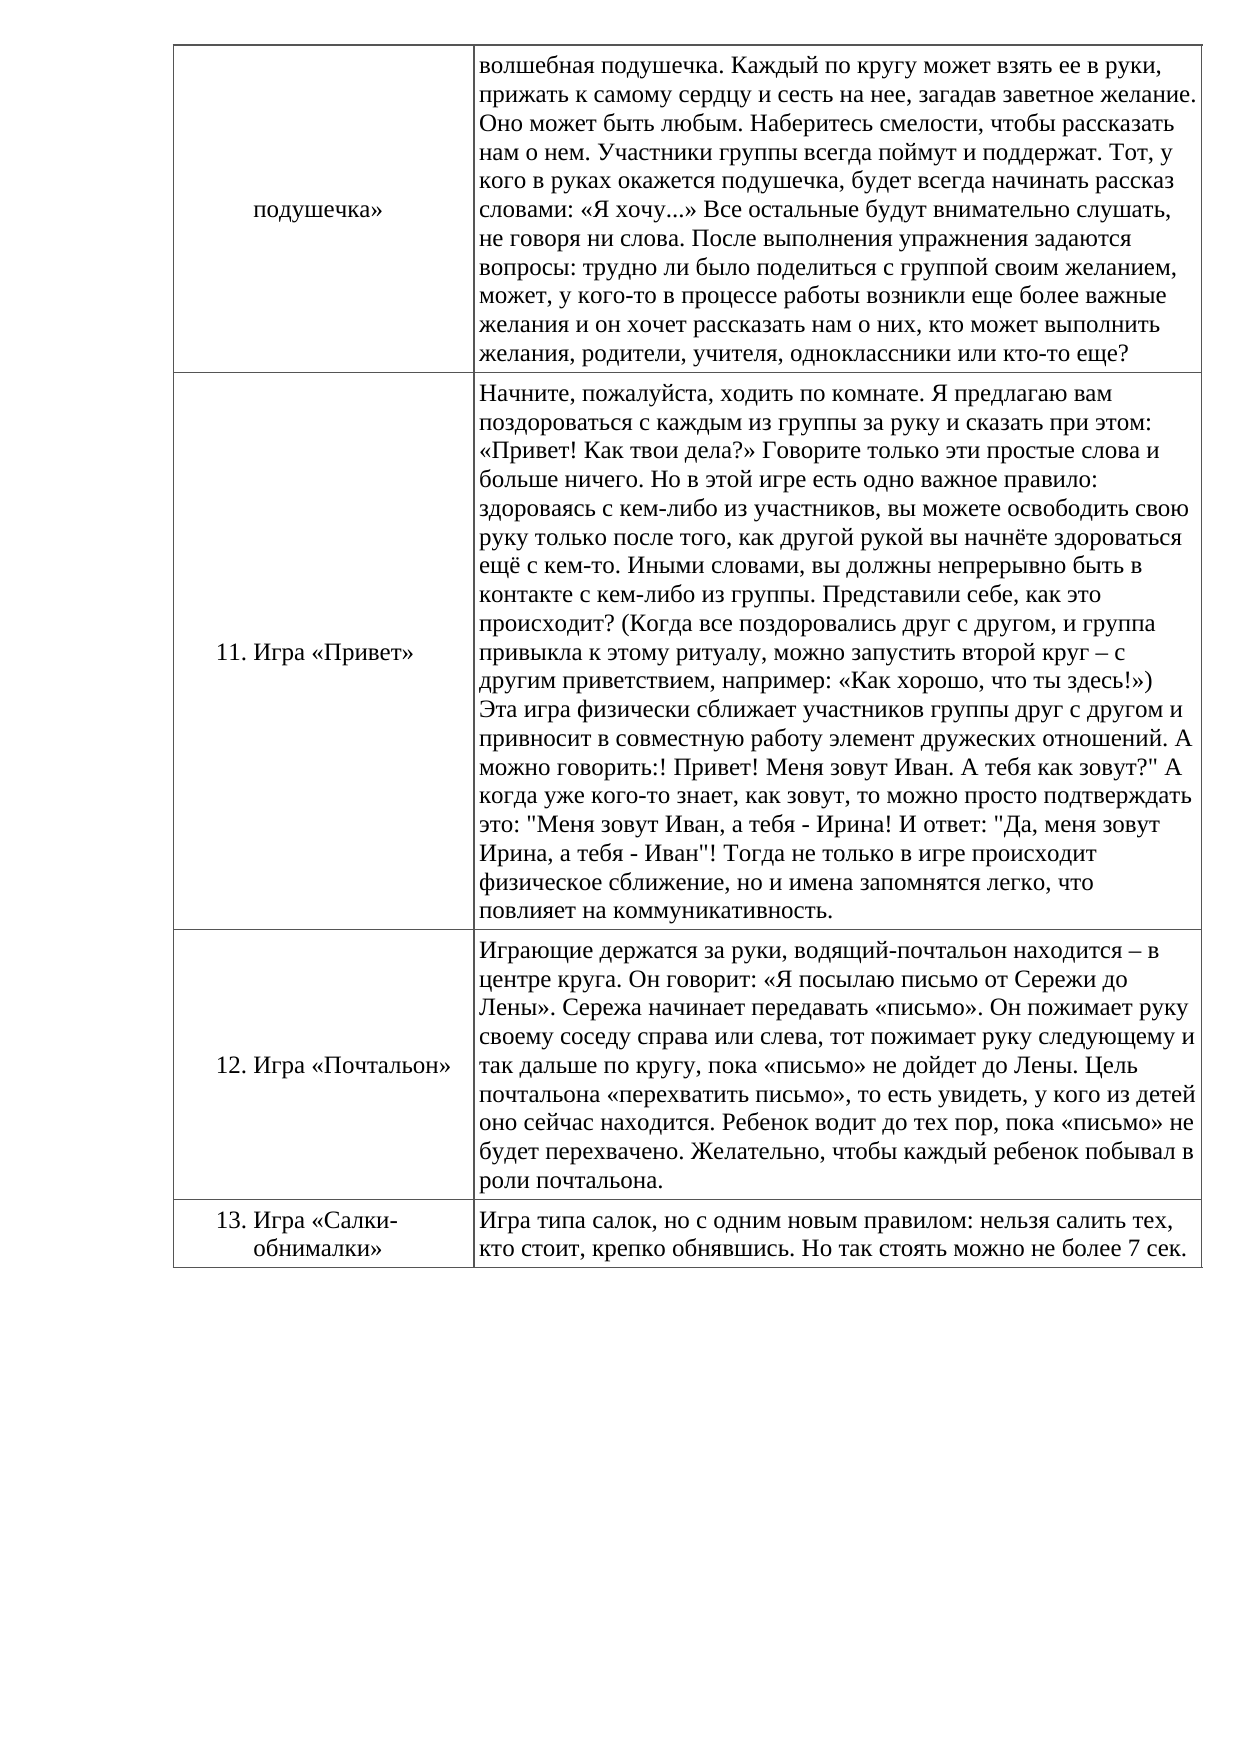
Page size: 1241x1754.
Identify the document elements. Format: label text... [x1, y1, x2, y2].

table_cell Игра «Салки-обнималки» [174, 1200, 473, 1267]
table_cell Игра «Почтальон» [174, 930, 473, 1198]
table_cell Игра типа салок, но с одним новым правилом: нельзя салить тех, кто стоит, крепко обнявшись. Но так стоять можно не более 7 сек. [475, 1200, 1201, 1267]
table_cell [174, 46, 473, 372]
table_cell Начните, пожалуйста, ходить по комнате. Я предлагаю вам поздороваться с каждым из группы за руку и сказать при этом: «Привет! Как твои дела?» Говорите только эти простые слова и больше ничего. Но в этой игре есть одно важное правило: здороваясь с кем-либо из участников, вы можете освободить свою руку только после того, как другой рукой вы начнёте здороваться ещё с кем-то. Иными словами, вы должны непрерывно быть в контакте с кем-либо из группы. Представили себе, как это происходит? (Когда все поздоровались друг с другом, и группа привыкла к этому ритуалу, можно запустить второй круг – с другим приветствием, например: «Как хорошо, что ты здесь!») Эта игра физически сближает участников группы друг с другом и привносит в совместную работу элемент дружеских отношений. А можно говорить:! Привет! Меня зовут Иван. А тебя как зовут?" А когда уже кого-то знает, как зовут, то можно просто подтверждать это: "Меня зовут Иван, а тебя - Ирина! И ответ: "Да, меня зовут Ирина, а тебя - Иван"! Тогда не только в игре происходит физическое сближение, но и имена запомнятся легко, что повлияет на коммуникативность. [475, 373, 1201, 929]
table_cell Игра «Привет» [174, 373, 473, 929]
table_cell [475, 46, 1201, 372]
table_cell Играющие держатся за руки, водящий-почтальон находится – в центре круга. Он говорит: «Я посылаю письмо от Сережи до Лены». Сережа начинает передавать «письмо». Он пожимает руку своему соседу справа или слева, тот пожимает руку следующему и так дальше по кругу, пока «письмо» не дойдет до Лены. Цель почтальона «перехватить письмо», то есть увидеть, у кого из детей оно сейчас находится. Ребенок водит до тех пор, пока «письмо» не будет перехвачено. Желательно, чтобы каждый ребенок побывал в роли почтальона. [475, 930, 1201, 1198]
